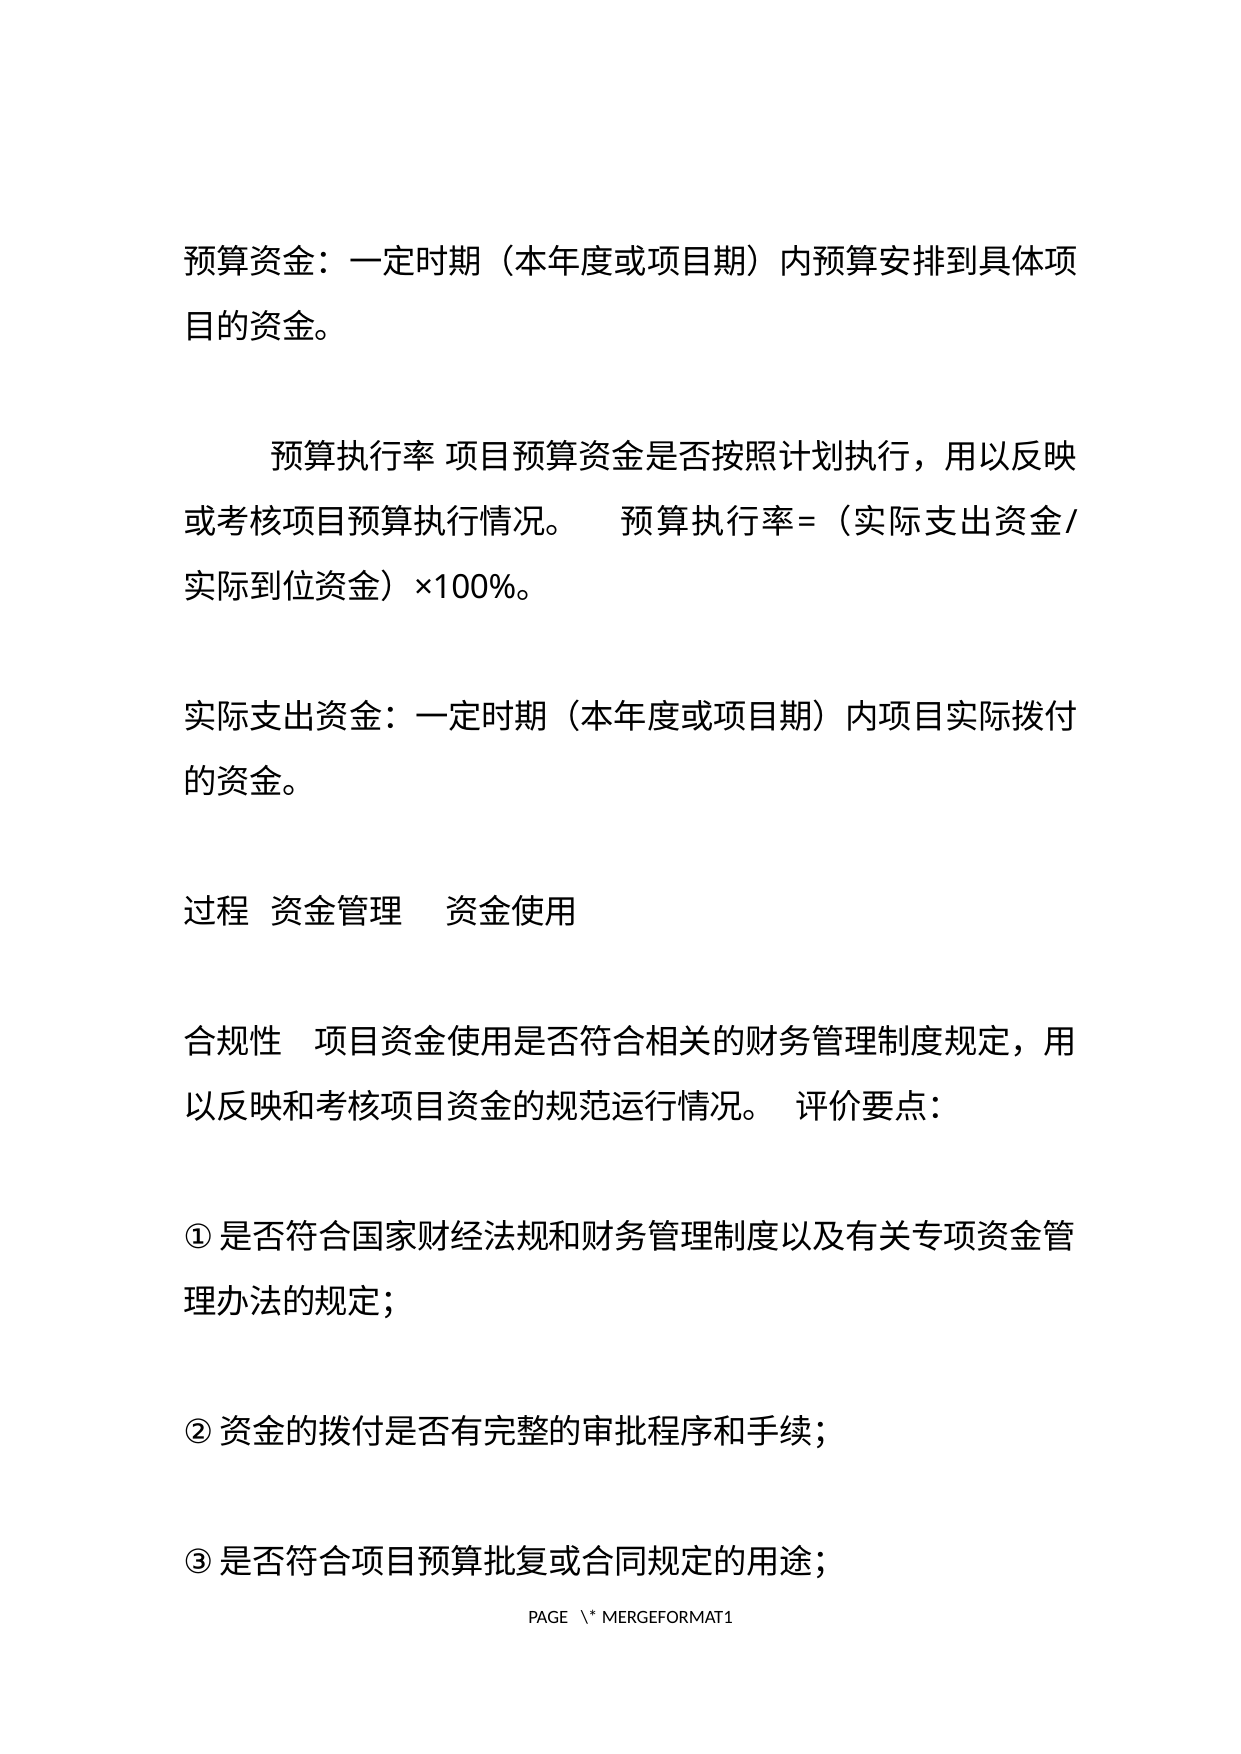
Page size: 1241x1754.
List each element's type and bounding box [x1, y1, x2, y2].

text [183, 162, 1078, 1592]
